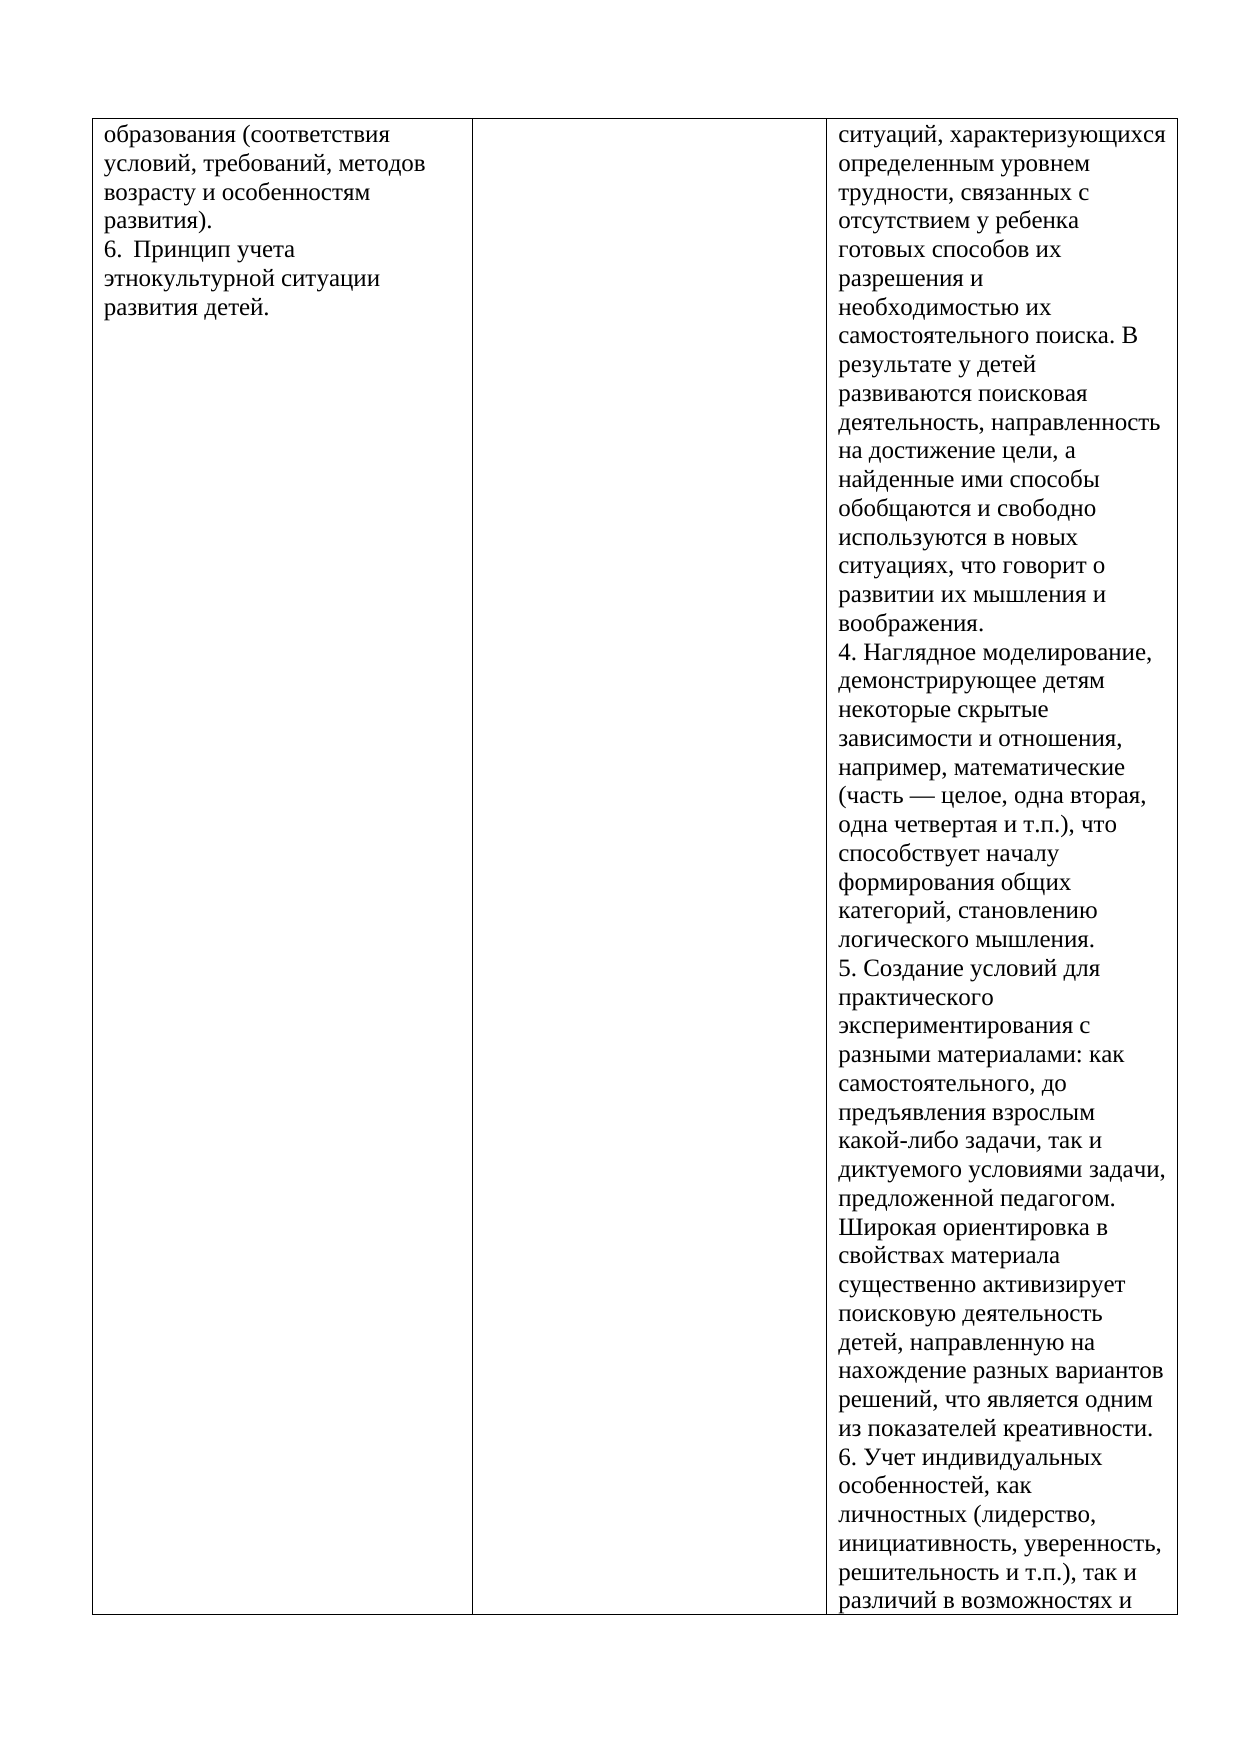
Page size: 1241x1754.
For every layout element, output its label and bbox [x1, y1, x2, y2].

table_cell [93, 119, 472, 1614]
table_cell [827, 119, 1177, 1614]
table_cell [473, 119, 826, 1614]
